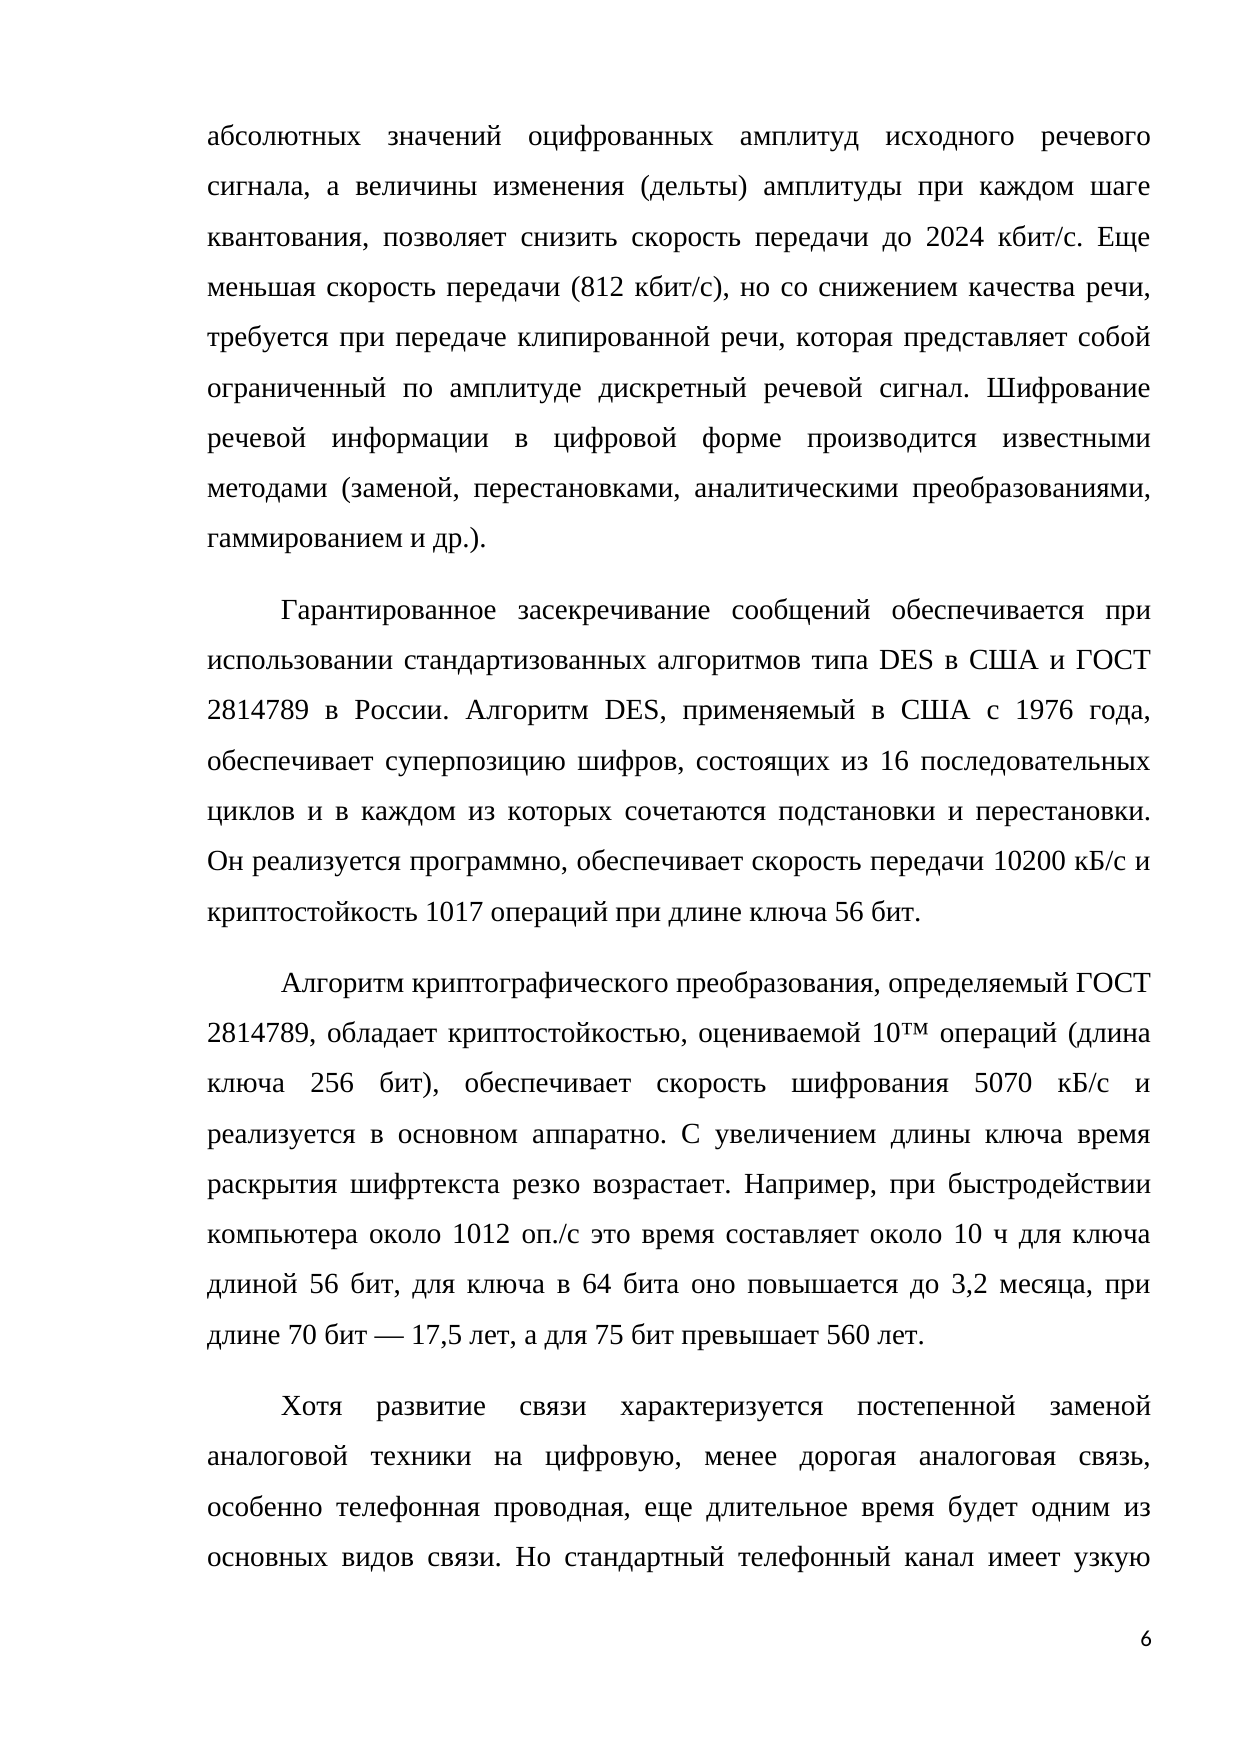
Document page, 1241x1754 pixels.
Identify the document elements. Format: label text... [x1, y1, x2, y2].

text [207, 118, 1152, 554]
text Алгоритм криптографического преобразования, определяемый ГОСТ 2814789, обладает криптостойкостью, оцениваемой 10™ операций (длина ключа 256 бит), обеспечивает скорость шифрования 5070 кБ/с и реализуется в основном аппаратно. С увеличением длины ключа время раскрытия шифртекста резко возрастает. Например, при быстродействии компьютера около 1012 оп./с это время составляет около 10 ч для ключа длиной 56 бит, для ключа в 64 бита оно повышается до 3,2 месяца, при длине 70 бит — 17,5 лет, а для 75 бит превышает 560 лет. [207, 965, 1152, 1351]
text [207, 1388, 1152, 1573]
text Гарантированное засекречивание сообщений обеспечивается при использовании стандартизованных алгоритмов типа DES в США и ГОСТ 2814789 в России. Алгоритм DES, применяемый в США с 1976 года, обеспечивает суперпозицию шифров, состоящих из 16 последовательных циклов и в каждом из которых сочетаются подстановки и перестановки. Он реализуется программно, обеспечивает скорость передачи 10200 кБ/с и криптостойкость 1017 операций при длине ключа 56 бит. [207, 592, 1152, 927]
